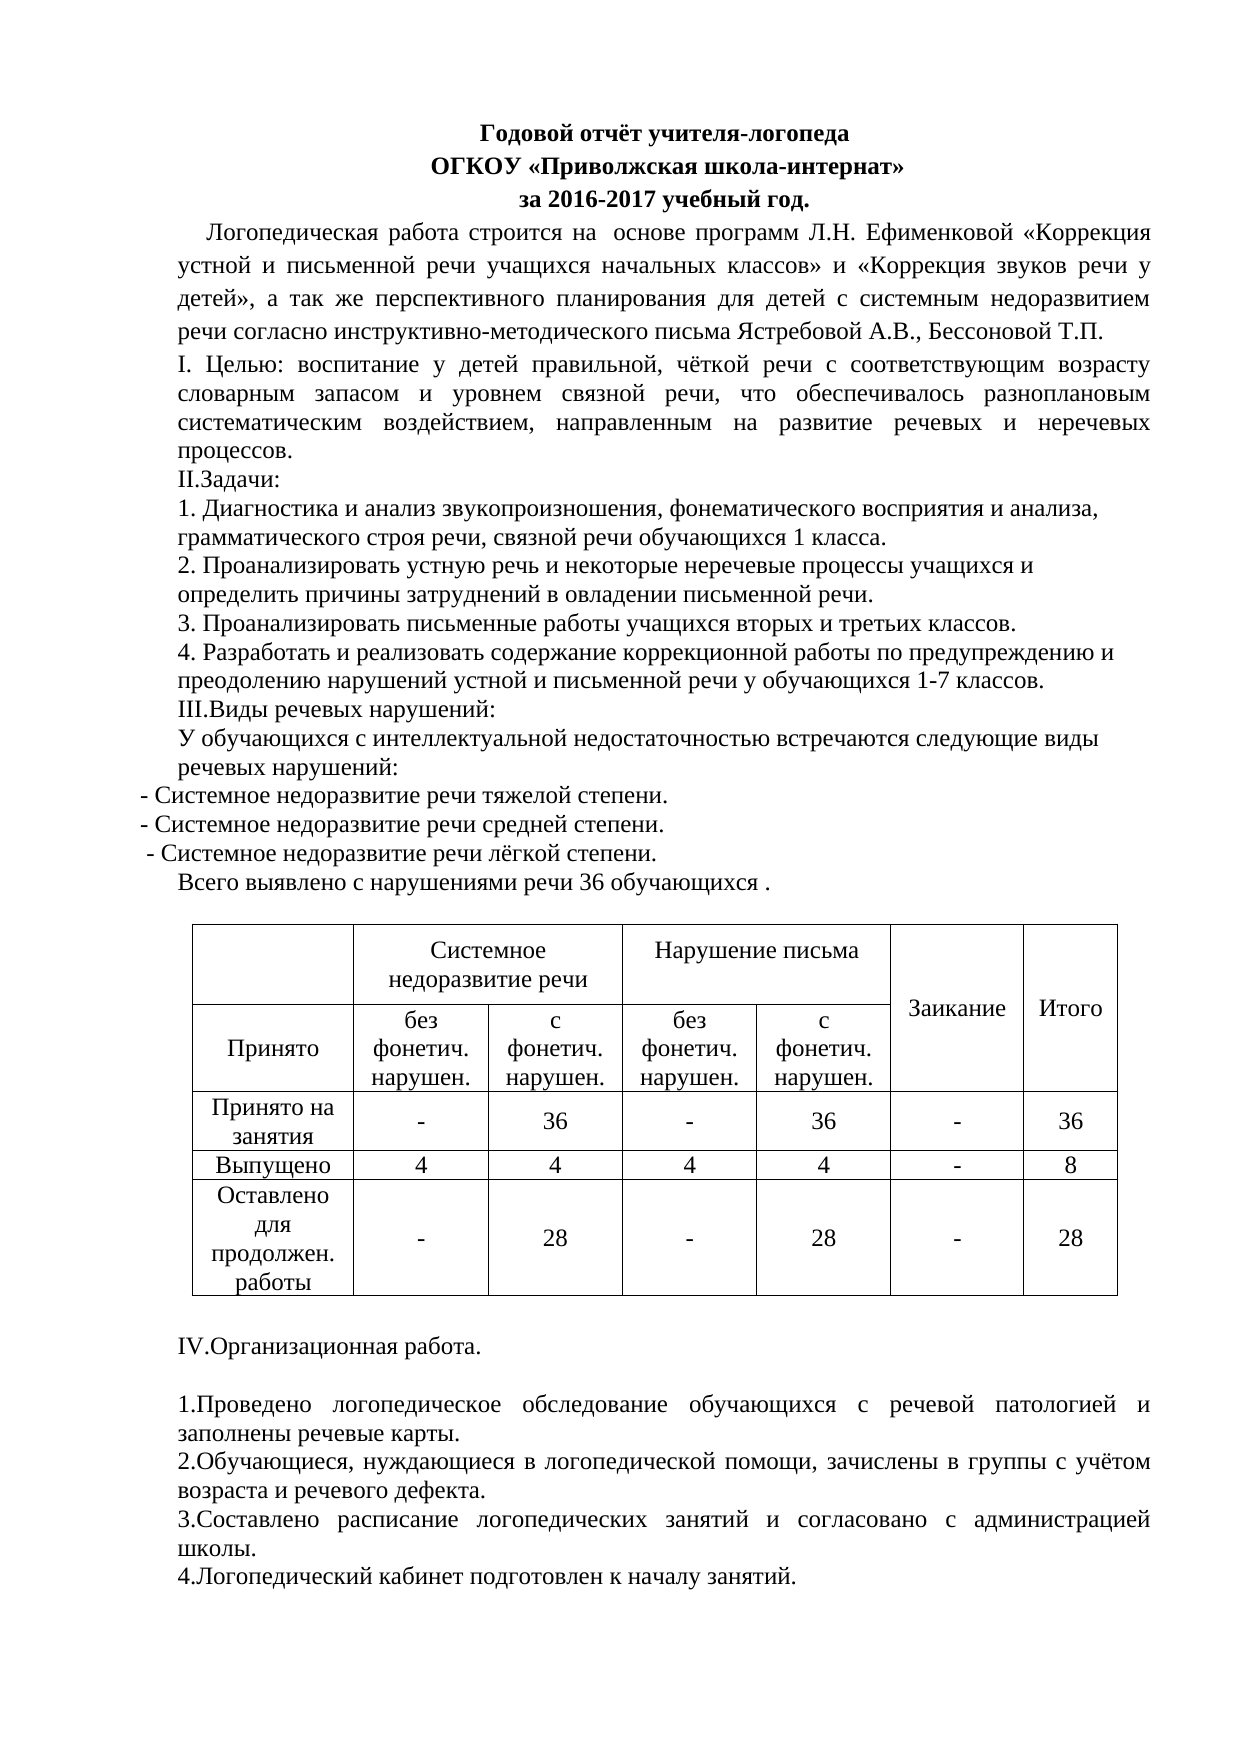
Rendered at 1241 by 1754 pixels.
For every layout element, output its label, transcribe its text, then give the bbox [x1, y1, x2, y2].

table_cell без фонетич. нарушен. [354, 1005, 488, 1091]
text Всего выявлено с нарушениями речи 36 обучающихся . [177, 867, 1152, 896]
table_cell 8 [1024, 1151, 1117, 1179]
table_cell 28 [757, 1180, 890, 1295]
table_cell 36 [1024, 1092, 1117, 1149]
text 1.Проведено логопедическое обследование обучающихся с речевой патологией и заполнены речевые карты. [177, 1389, 1152, 1446]
table_cell - [623, 1180, 756, 1295]
text ОГКОУ «Приволжская школа-интернат» [177, 151, 1152, 180]
table_cell Оставлено для продолжен. работы [193, 1180, 353, 1295]
table_cell - [891, 1151, 1023, 1179]
text -​ Системное недоразвитие речи тяжелой степени. [140, 781, 1152, 809]
table_cell 36 [489, 1092, 622, 1149]
table_cell 36 [757, 1092, 890, 1149]
table_cell - [891, 1180, 1023, 1295]
text III.Виды речевых нарушений: [177, 694, 1152, 723]
table_header Нарушение письма [623, 925, 890, 1004]
text Логопедическая работа строится на основе программ Л.Н. Ефименковой «Коррекция устной и письменной речи учащихся начальных классов» и «Коррекция звуков речи у детей», а так же перспективного планирования для детей с системным недоразвитием речи согласно инструктивно-методического письма Ястребовой А.В., Бессоновой Т.П. [177, 217, 1152, 250]
table_cell 4 [489, 1151, 622, 1179]
table_cell Выпущено [193, 1151, 353, 1179]
text Логопедическая работа строится на основе программ Л.Н. Ефименковой «Коррекция устной и письменной речи учащихся начальных классов» и «Коррекция звуков речи у детей», а так же перспективного планирования для детей с системным недоразвитием речи согласно инструктивно-методического письма Ястребовой А.В., Бессоновой Т.П. [177, 312, 1152, 345]
text 2.Обучающиеся, нуждающиеся в логопедической помощи, зачислены в группы с учётом возраста и речевого дефекта. [177, 1446, 1152, 1504]
table_cell без фонетич. нарушен. [623, 1005, 756, 1091]
text за 2016-2017 учебный год. [177, 184, 1152, 213]
table_header Заикание [891, 925, 1023, 1091]
text IV.Организационная работа. [177, 1331, 1152, 1360]
table_cell с фонетич. нарушен. [489, 1005, 622, 1091]
table_cell с фонетич. нарушен. [757, 1005, 890, 1091]
text 4.​ Разработать и реализовать содержание коррекционной работы по предупреждению и преодолению нарушений устной и письменной речи у обучающихся 1-7 классов. [177, 637, 1152, 694]
text 2.​ Проанализировать устную речь и некоторые неречевые процессы учащихся и определить причины затруднений в овладении письменной речи. [177, 551, 1152, 608]
table_header [193, 925, 353, 1004]
table_cell 4 [757, 1151, 890, 1179]
table_cell Принято [193, 1005, 353, 1091]
table_cell 28 [1024, 1180, 1117, 1295]
table_cell 4 [623, 1151, 756, 1179]
text 4.Логопедический кабинет подготовлен к началу занятий. [177, 1561, 1152, 1590]
table_cell - [891, 1092, 1023, 1149]
text II.Задачи: [177, 464, 1152, 493]
text 1.​ Диагностика и анализ звукопроизношения, фонематического восприятия и анализа, грамматического строя речи, связной речи обучающихся 1 класса. [177, 493, 1152, 551]
text 3.Составлено расписание логопедических занятий и согласовано с администрацией школы. [177, 1504, 1152, 1561]
table_cell - [354, 1092, 488, 1149]
table_cell 28 [489, 1180, 622, 1295]
text 3.​ Проанализировать письменные работы учащихся вторых и третьих классов. [177, 608, 1152, 637]
text Годовой отчёт учителя-логопеда [177, 118, 1152, 147]
table_header Системное недоразвитие речи [354, 925, 622, 1004]
table_cell 4 [354, 1151, 488, 1179]
table_cell Принято на занятия [193, 1092, 353, 1149]
table_cell - [623, 1092, 756, 1149]
table_cell - [354, 1180, 488, 1295]
text -​ Системное недоразвитие речи средней степени. [140, 809, 1152, 838]
table_header Итого [1024, 925, 1117, 1091]
text У обучающихся с интеллектуальной недостаточностью встречаются следующие виды речевых нарушений: [177, 723, 1152, 781]
text -​ Системное недоразвитие речи лёгкой степени. [140, 838, 1152, 867]
text I. Целью: воспитание у детей правильной, чёткой речи с соответствующим возрасту словарным запасом и уровнем связной речи, что обеспечивалось разноплановым систематическим воздействием, направленным на развитие речевых и неречевых процессов. [177, 349, 1152, 464]
